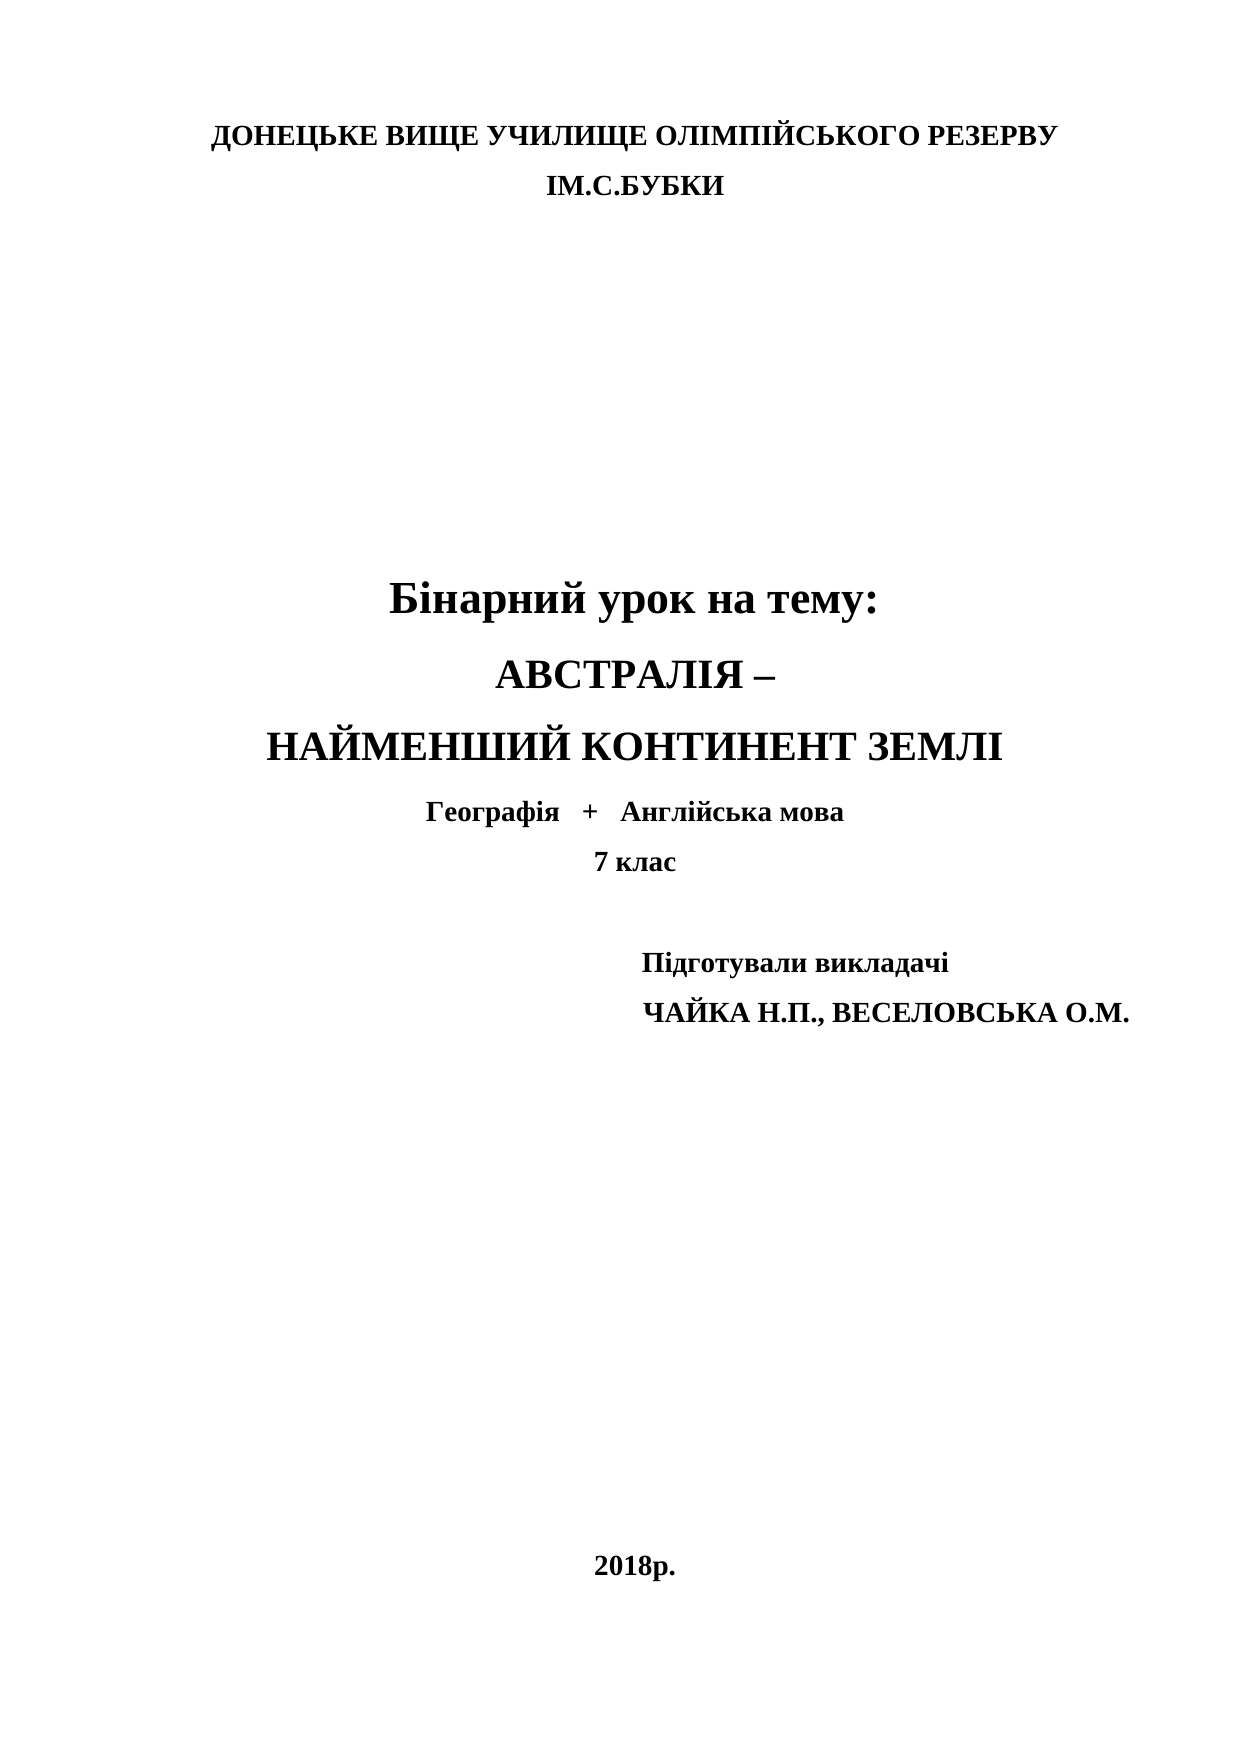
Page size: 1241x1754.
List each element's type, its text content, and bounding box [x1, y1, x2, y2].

text ІМ.С.БУБКИ [118, 168, 1152, 202]
text АВСТРАЛІЯ – [118, 650, 1152, 698]
text ЧАЙКА Н.П., ВЕСЕЛОВСЬКА О.М. [118, 995, 1152, 1028]
text ДОНЕЦЬКЕ ВИЩЕ УЧИЛИЩЕ ОЛІМПІЙСЬКОГО РЕЗЕРВУ [118, 118, 1152, 152]
text 7 клас [118, 844, 1152, 878]
text Підготували викладачі [118, 945, 1152, 978]
text НАЙМЕНШИЙ КОНТИНЕНТ ЗЕМЛІ [118, 722, 1152, 770]
text 2018р. [118, 1548, 1152, 1582]
text Бінарний урок на тему: [118, 571, 1152, 624]
text Географія + Англійська мова [118, 794, 1152, 827]
